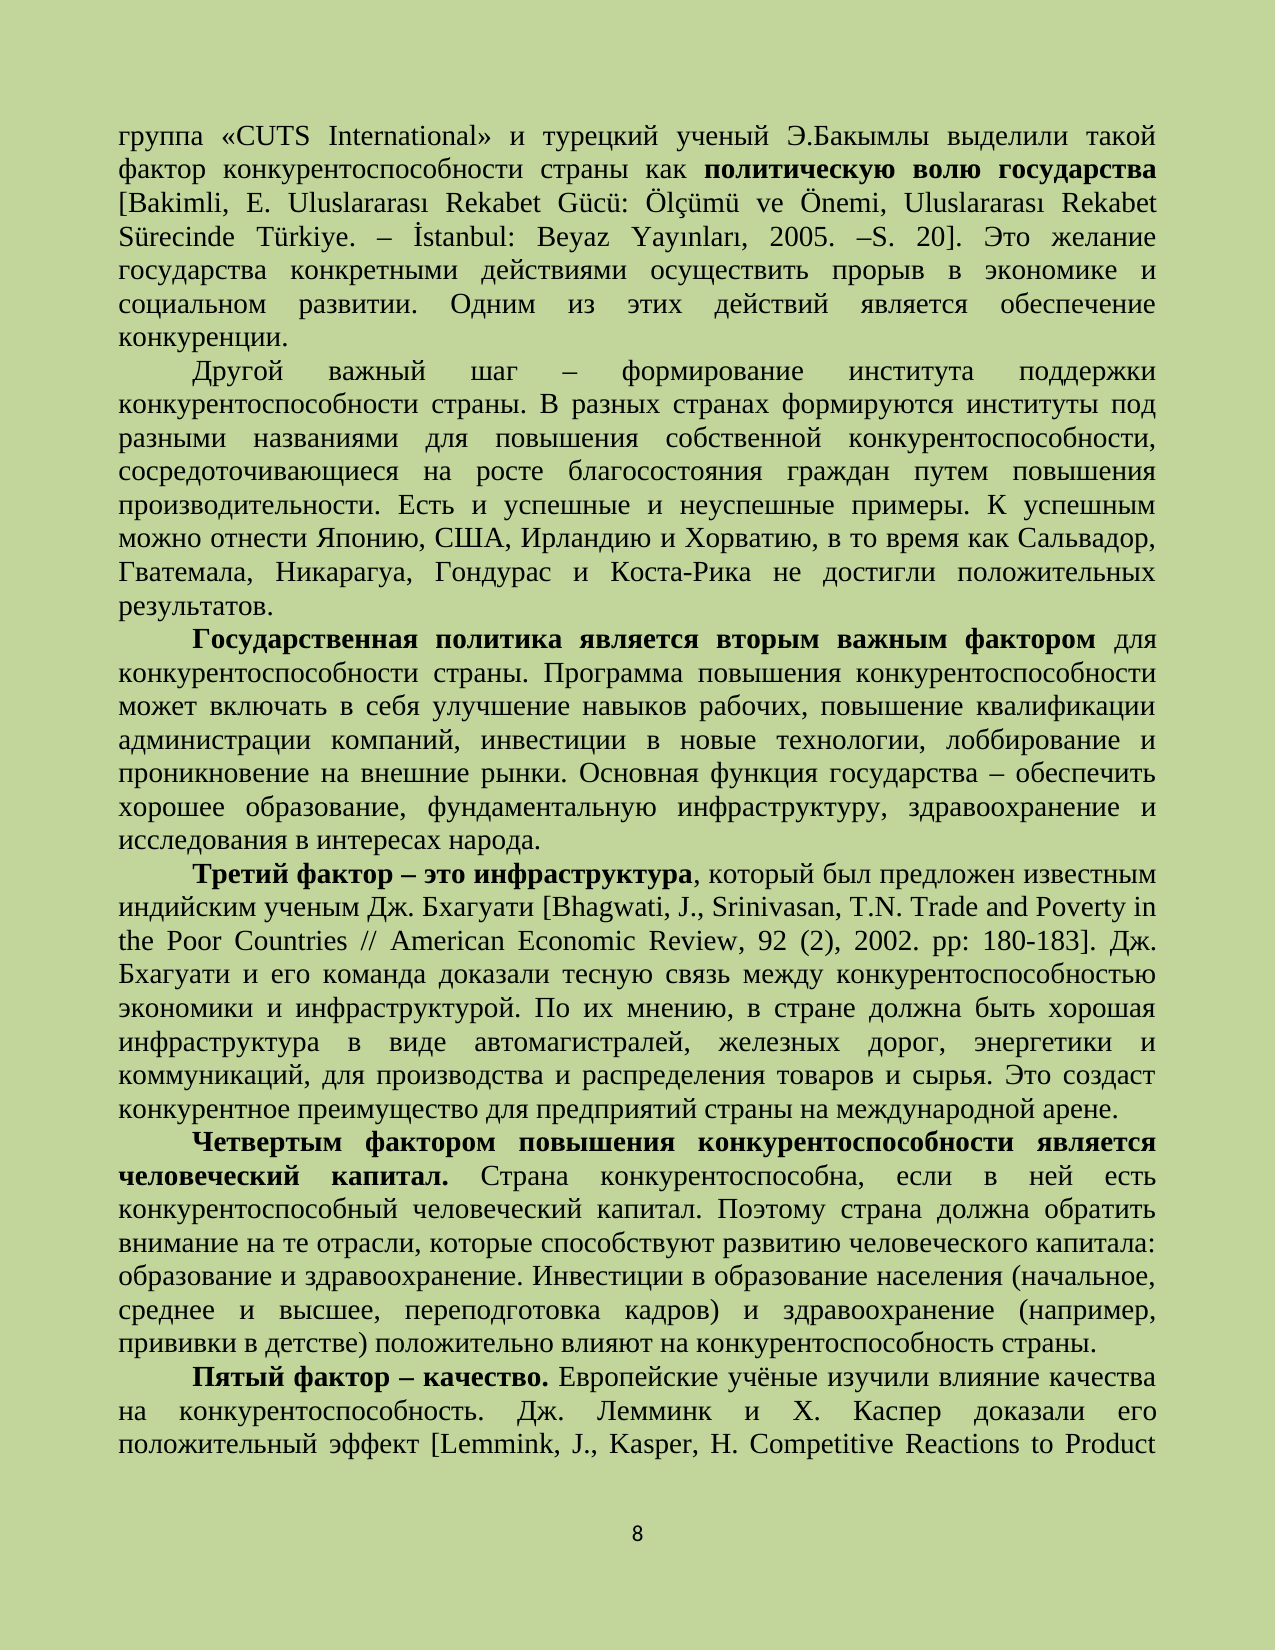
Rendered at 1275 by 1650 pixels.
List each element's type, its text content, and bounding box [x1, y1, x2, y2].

text Третий фактор – это инфраструктура, который был предложен известным индийским ученым Дж. Бхагуати [Bhagwati, J., Srinivasan, T.N. Trade and Poverty in the Poor Countries // American Economic Review, 92 (2), 2002. pp: 180-183]. Дж. Бхагуати и его команда доказали тесную связь между конкурентоспособностью экономики и инфраструктурой. По их мнению, в стране должна быть хорошая инфраструктура в виде автомагистралей, железных дорог, энергетики и коммуникаций, для производства и распределения товаров и сырья. Это создаст конкурентное преимущество для предприятий страны на международной арене. [118, 856, 1157, 1124]
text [118, 118, 1157, 353]
text Другой важный шаг – формирование института поддержки конкурентоспособности страны. В разных странах формируются институты под разными названиями для повышения собственной конкурентоспособности, сосредоточивающиеся на росте благосостояния граждан путем повышения производительности. Есть и успешные и неуспешные примеры. К успешным можно отнести Японию, США, Ирландию и Хорватию, в то время как Сальвадор, Гватемала, Никарагуа, Гондурас и Коста-Рика не достигли положительных результатов. [118, 353, 1157, 621]
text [118, 1359, 1157, 1460]
text Четвертым фактором повышения конкурентоспособности является человеческий капитал. Страна конкурентоспособна, если в ней есть конкурентоспособный человеческий капитал. Поэтому страна должна обратить внимание на те отрасли, которые способствуют развитию человеческого капитала: образование и здравоохранение. Инвестиции в образование населения (начальное, среднее и высшее, переподготовка кадров) и здравоохранение (например, прививки в детстве) положительно влияют на конкурентоспособность страны. [118, 1124, 1157, 1359]
text Государственная политика является вторым важным фактором для конкурентоспособности страны. Программа повышения конкурентоспособности может включать в себя улучшение навыков рабочих, повышение квалификации администрации компаний, инвестиции в новые технологии, лоббирование и проникновение на внешние рынки. Основная функция государства – обеспечить хорошее образование, фундаментальную инфраструктуру, здравоохранение и исследования в интересах народа. [118, 621, 1157, 856]
